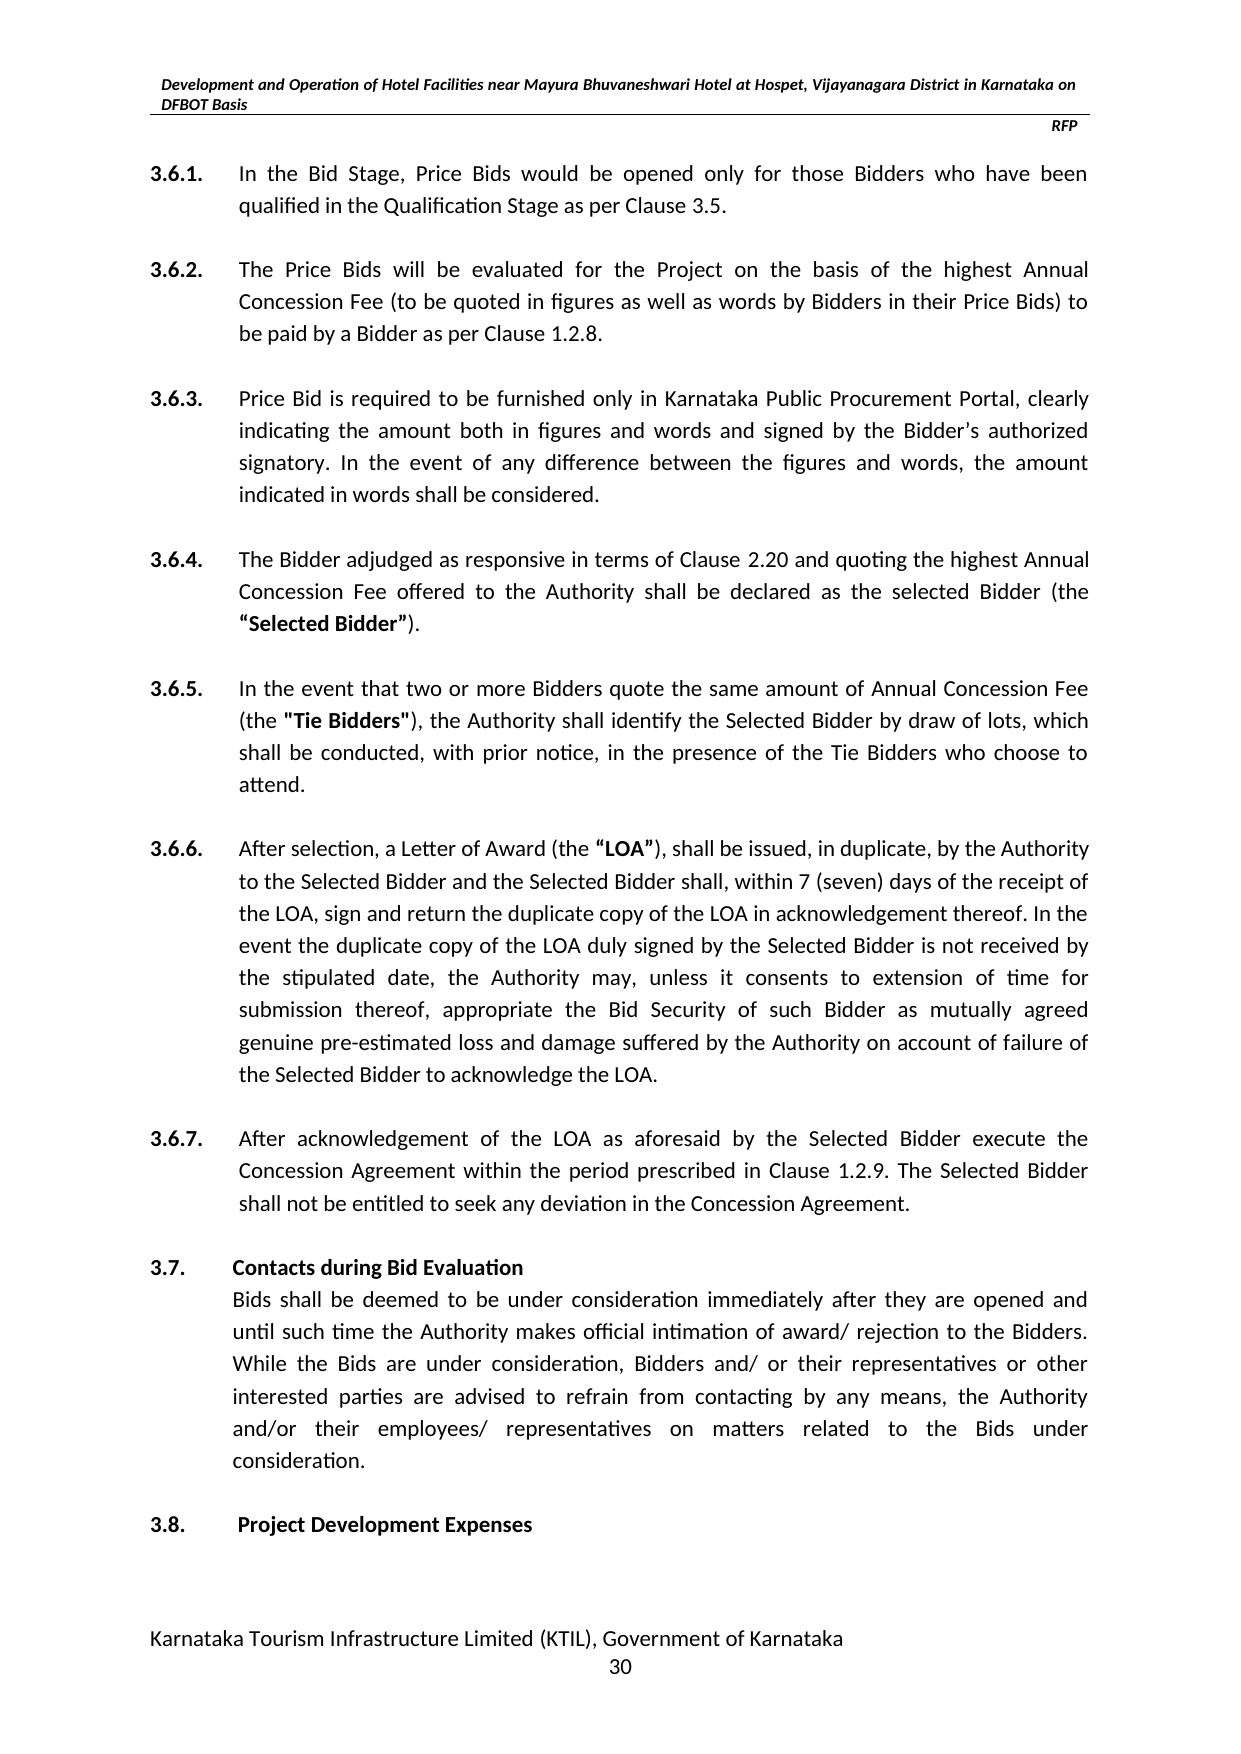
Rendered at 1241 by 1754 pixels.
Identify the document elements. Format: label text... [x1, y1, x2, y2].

list The Price Bids will be evaluated for the Project on the basis of the highest Annual Concession Fee (to be quoted in figures as well as words by Bidders in their Price Bids) to be paid by a Bidder as per Clause 1.2.8. [150, 255, 1090, 348]
list In the Bid Stage, Price Bids would be opened only for those Bidders who have been qualified in the Qualification Stage as per Clause 3.5. [150, 159, 1090, 219]
list After selection, a Letter of Award (the “LOA”), shall be issued, in duplicate, by the Authority to the Selected Bidder and the Selected Bidder shall, within 7 (seven) days of the receipt of the LOA, sign and return the duplicate copy of the LOA in acknowledgement thereof. In the event the duplicate copy of the LOA duly signed by the Selected Bidder is not received by the stipulated date, the Authority may, unless it consents to extension of time for submission thereof, appropriate the Bid Security of such Bidder as mutually agreed genuine pre-estimated loss and damage suffered by the Authority on account of failure of the Selected Bidder to acknowledge the LOA. [150, 834, 1090, 1088]
list The Bidder adjudged as responsive in terms of Clause 2.20 and quoting the highest Annual Concession Fee offered to the Authority shall be declared as the selected Bidder (the “Selected Bidder”). [150, 545, 1090, 637]
list Contacts during Bid Evaluation [150, 1253, 1090, 1281]
list After acknowledgement of the LOA as aforesaid by the Selected Bidder execute the Concession Agreement within the period prescribed in Clause 1.2.9. The Selected Bidder shall not be entitled to seek any deviation in the Concession Agreement. [150, 1124, 1090, 1217]
list In the event that two or more Bidders quote the same amount of Annual Concession Fee (the "Tie Bidders"), the Authority shall identify the Selected Bidder by draw of lots, which shall be conducted, with prior notice, in the presence of the Tie Bidders who choose to attend. [150, 674, 1090, 798]
list Price Bid is required to be furnished only in Karnataka Public Procurement Portal, clearly indicating the amount both in figures and words and signed by the Bidder’s authorized signatory. In the event of any difference between the figures and words, the amount indicated in words shall be considered. [150, 384, 1090, 508]
list Project Development Expenses [150, 1511, 1090, 1538]
list Bids shall be deemed to be under consideration immediately after they are opened and until such time the Authority makes official intimation of award/ rejection to the Bidders. While the Bids are under consideration, Bidders and/ or their representatives or other interested parties are advised to refrain from contacting by any means, the Authority and/or their employees/ representatives on matters related to the Bids under consideration. [232, 1285, 1090, 1474]
